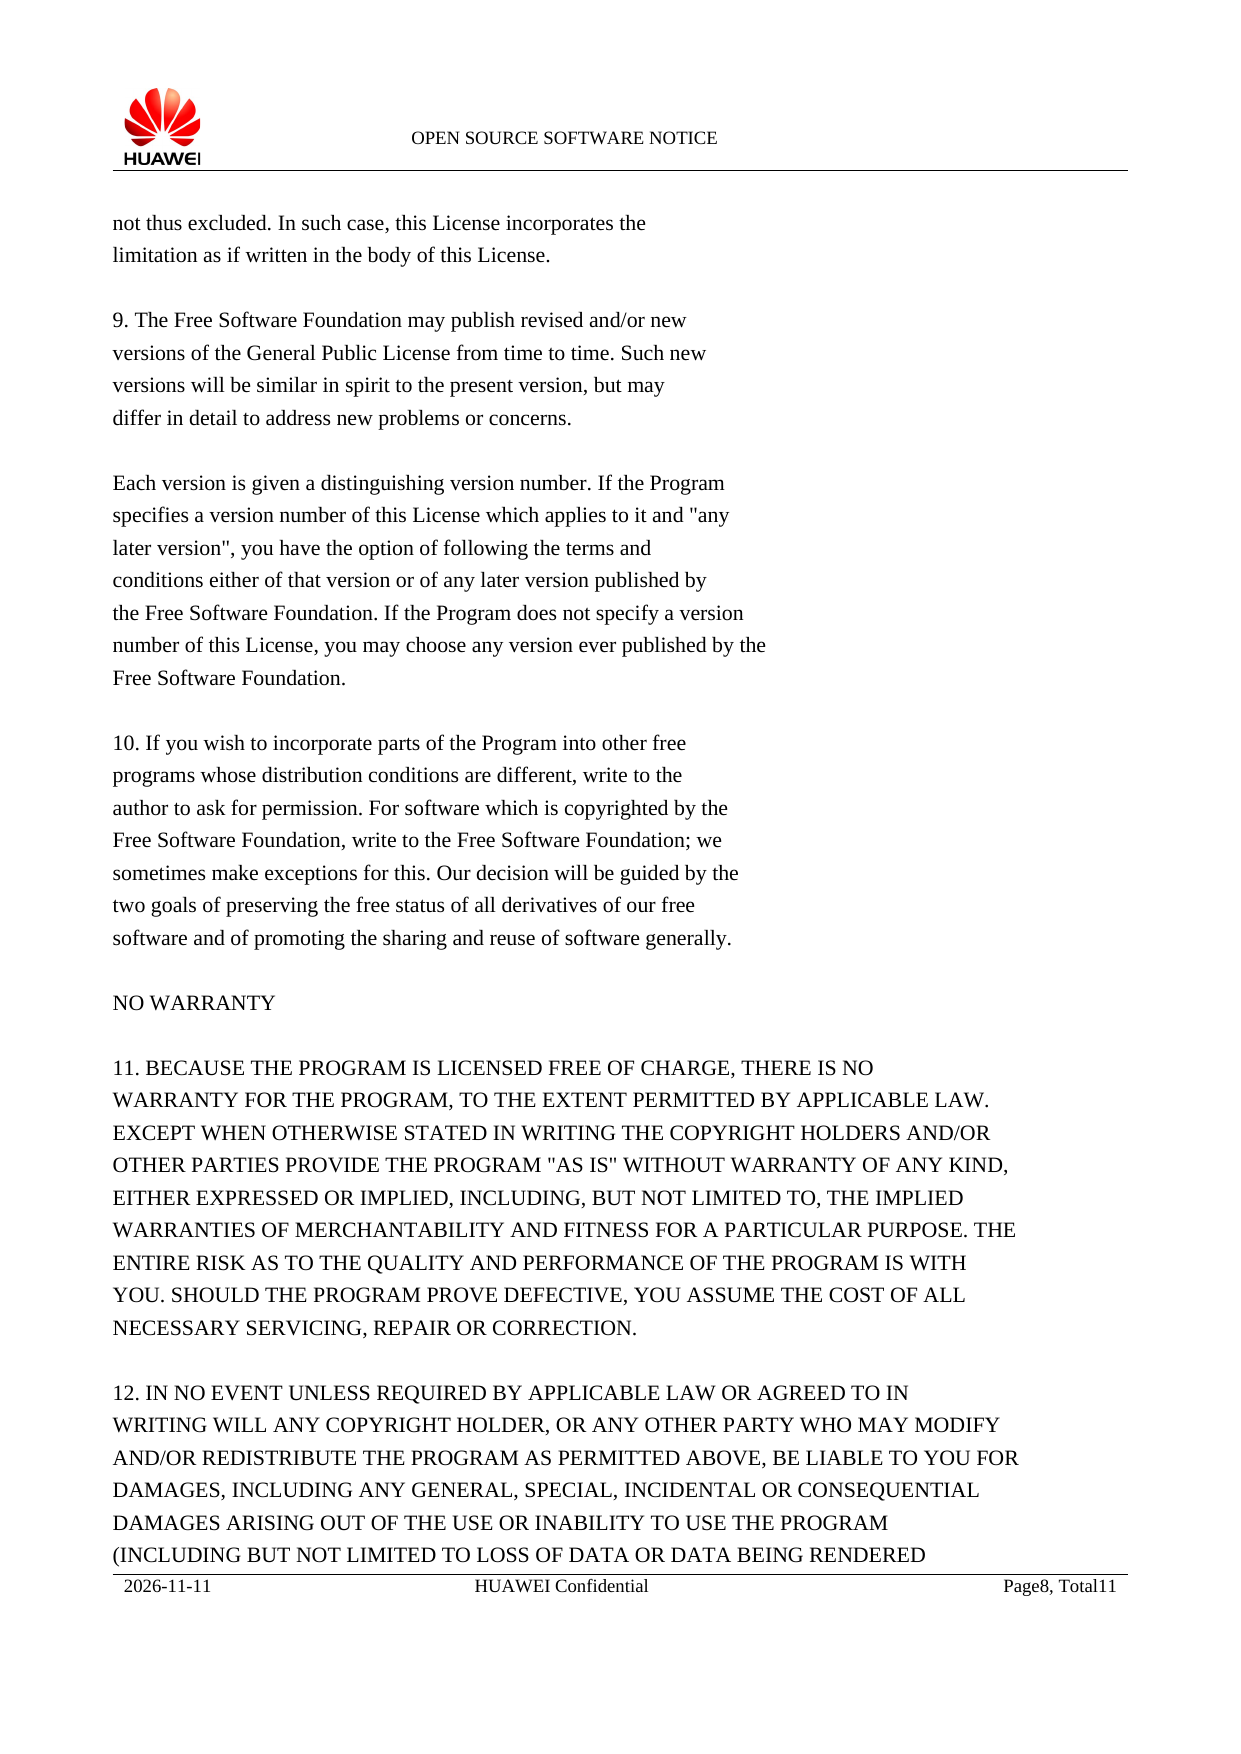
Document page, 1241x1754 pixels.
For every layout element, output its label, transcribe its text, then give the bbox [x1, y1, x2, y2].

picture [124, 88, 201, 165]
